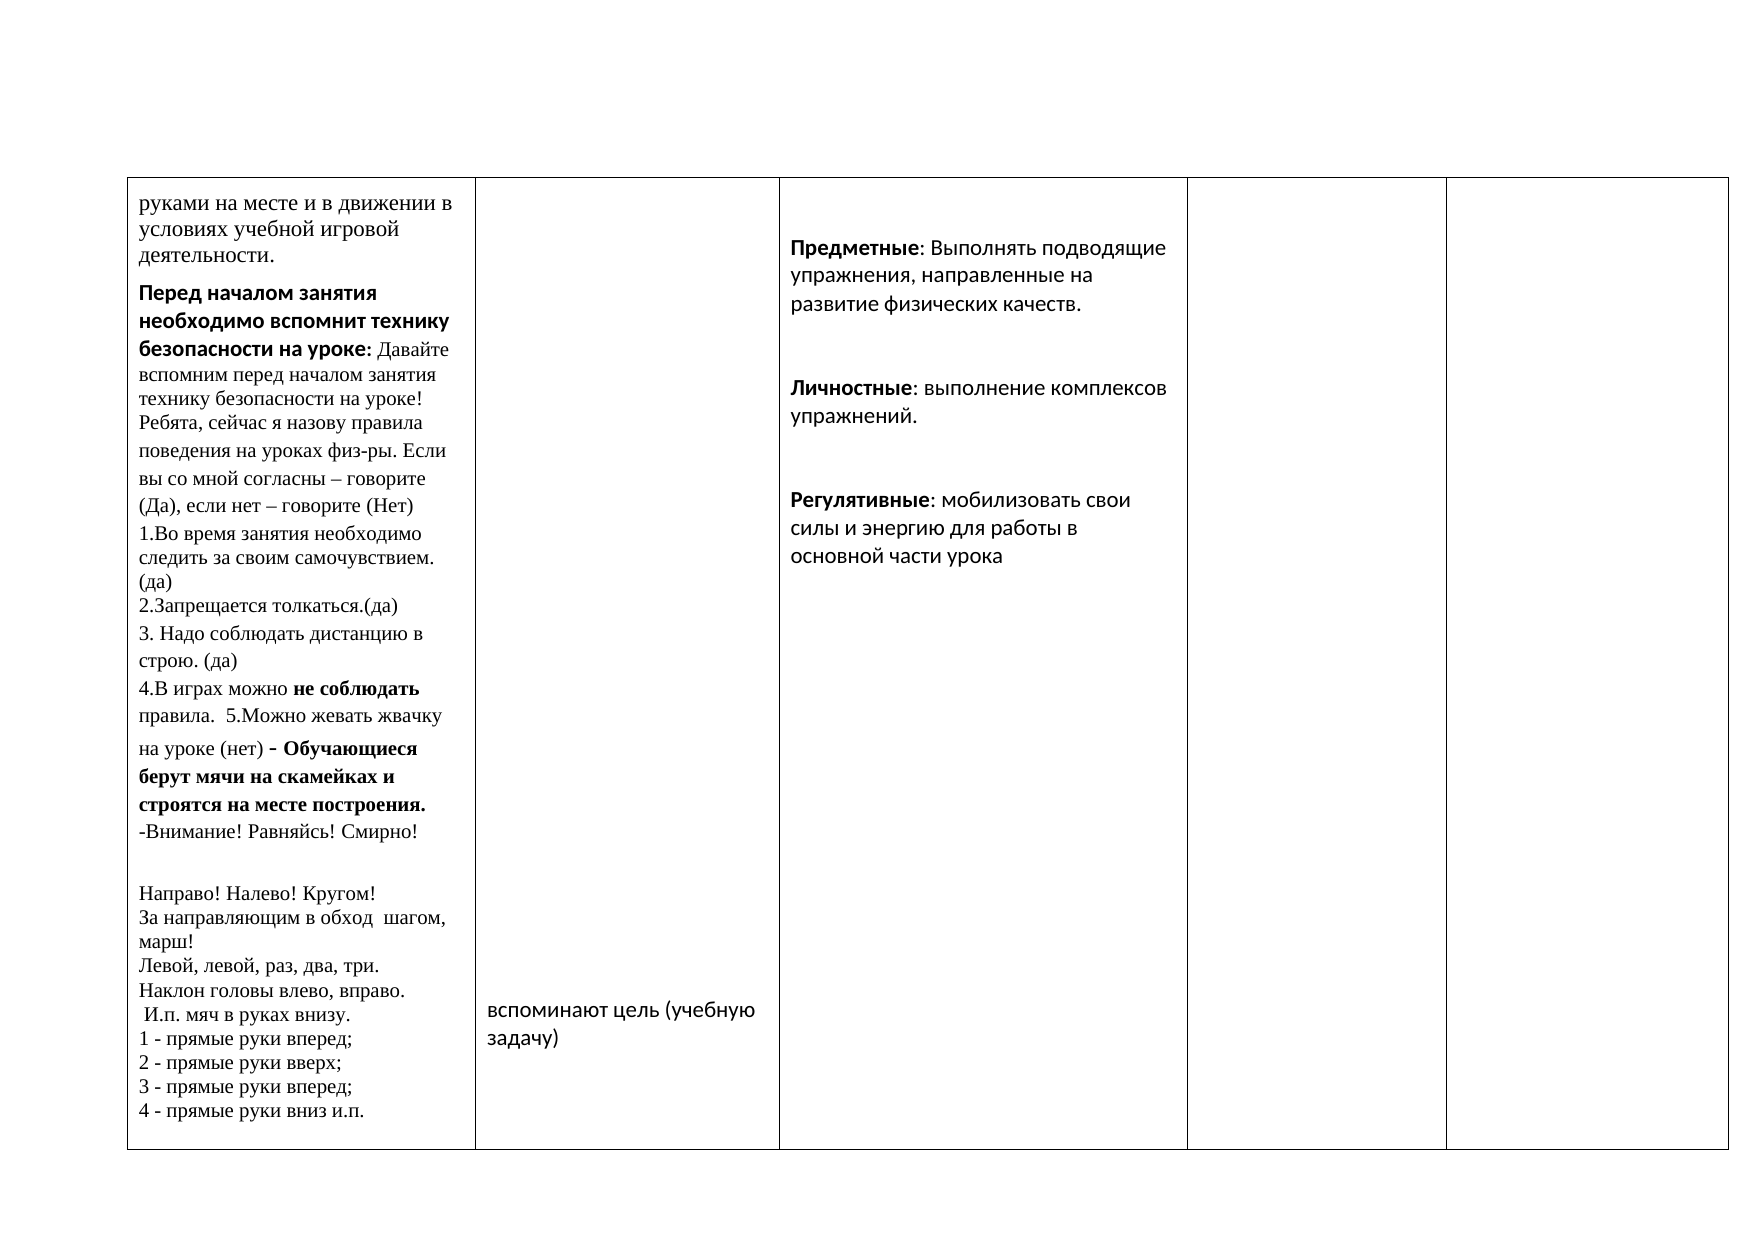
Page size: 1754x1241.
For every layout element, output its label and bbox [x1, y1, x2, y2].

table_cell [1188, 178, 1446, 1149]
table_cell [1447, 178, 1728, 1149]
table_cell [780, 178, 1187, 1149]
table_cell [476, 178, 779, 1149]
table_cell [128, 178, 475, 1149]
